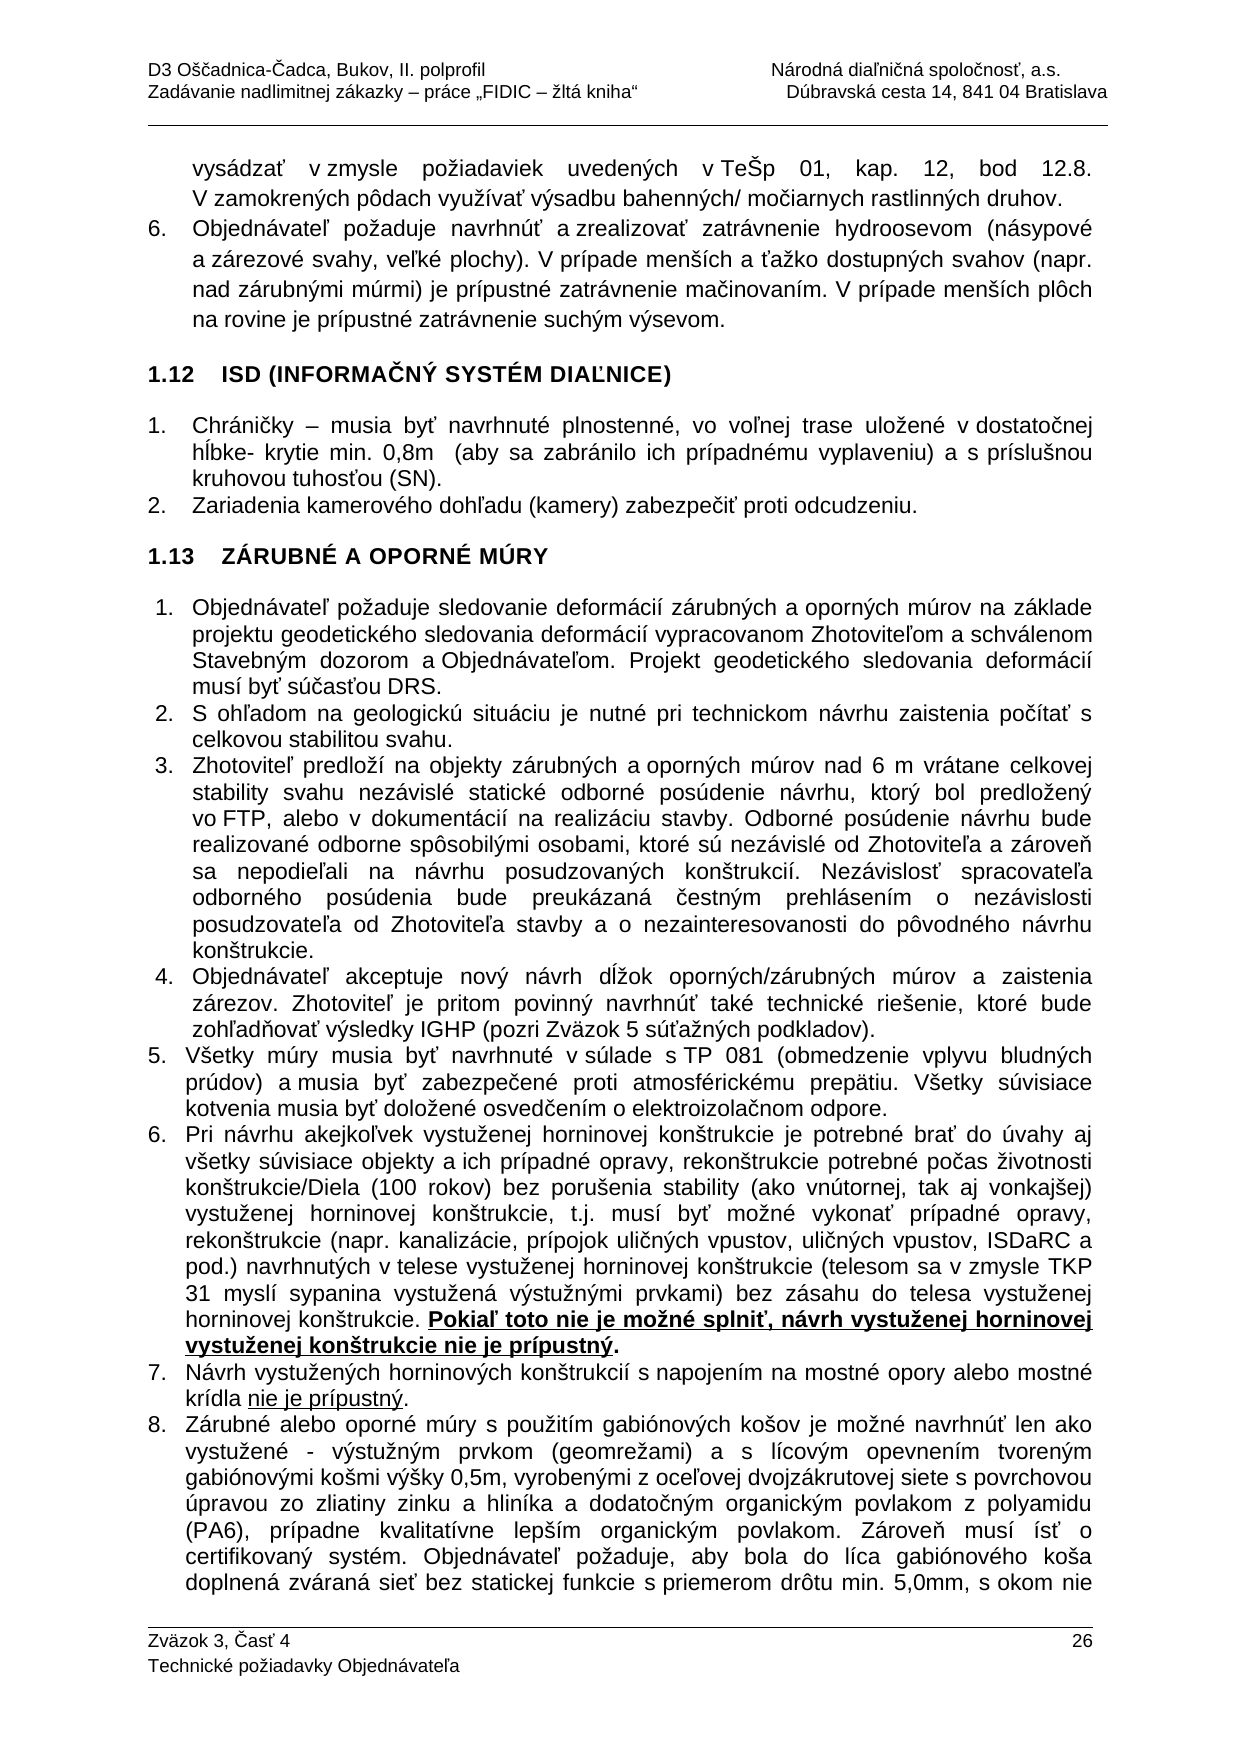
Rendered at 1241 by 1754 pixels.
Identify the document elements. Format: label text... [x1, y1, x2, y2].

subtitle Zárubné a oporné múry [148, 543, 1093, 569]
subtitle ISD (Informačný systém diaľnice) [148, 361, 1093, 387]
list S ohľadom na geologickú situáciu je nutné pri technickom návrhu zaistenia počítať s celkovou stabilitou svahu. [155, 700, 1093, 752]
list Objednávateľ požaduje sledovanie deformácií zárubných a oporných múrov na základe projektu geodetického sledovania deformácií vypracovanom Zhotoviteľom a schválenom Stavebným dozorom a Objednávateľom. Projekt geodetického sledovania deformácií musí byť súčasťou DRS. [155, 594, 1093, 700]
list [148, 1411, 1093, 1596]
list Všetky múry musia byť navrhnuté v súlade s TP 081 (obmedzenie vplyvu bludných prúdov) a musia byť zabezpečené proti atmosférickému prepätiu. Všetky súvisiace kotvenia musia byť doložené osvedčením o elektroizolačnom odpore. [148, 1042, 1093, 1121]
list Pri návrhu akejkoľvek vystuženej horninovej konštrukcie je potrebné brať do úvahy aj všetky súvisiace objekty a ich prípadné opravy, rekonštrukcie potrebné počas životnosti konštrukcie/Diela (100 rokov) bez porušenia stability (ako vnútornej, tak aj vonkajšej) vystuženej horninovej konštrukcie, t.j. musí byť možné vykonať prípadné opravy, rekonštrukcie (napr. kanalizácie, prípojok uličných vpustov, uličných vpustov, ISDaRC a pod.) navrhnutých v telese vystuženej horninovej konštrukcie (telesom sa v zmysle TKP 31 myslí sypanina vystužená výstužnými prvkami) bez zásahu do telesa vystuženej horninovej konštrukcie. Pokiaľ toto nie je možné splniť, návrh vystuženej horninovej vystuženej konštrukcie nie je prípustný. [148, 1121, 1093, 1358]
list Objednávateľ požaduje navrhnúť a zrealizovať zatrávnenie hydroosevom (násypové a zárezové svahy, veľké plochy). V prípade menších a ťažko dostupných svahov (napr. nad zárubnými múrmi) je prípustné zatrávnenie mačinovaním. V prípade menších plôch na rovine je prípustné zatrávnenie suchým výsevom. [148, 215, 1093, 332]
list Zariadenia kamerového dohľadu (kamery) zabezpečiť proti odcudzeniu. [147, 492, 1093, 518]
list Zhotoviteľ predloží na objekty zárubných a oporných múrov nad 6 m vrátane celkovej stability svahu nezávislé statické odborné posúdenie návrhu, ktorý bol predložený vo FTP, alebo v dokumentácií na realizáciu stavby. Odborné posúdenie návrhu bude realizované odborne spôsobilými osobami, ktoré sú nezávislé od Zhotoviteľa a zároveň sa nepodieľali na návrhu posudzovaných konštrukcií. Nezávislosť spracovateľa odborného posúdenia bude preukázaná čestným prehlásením o nezávislosti posudzovateľa od Zhotoviteľa stavby a o nezainteresovanosti do pôvodného návrhu konštrukcie. [154, 752, 1093, 963]
list Objednávateľ akceptuje nový návrh dĺžok oporných/zárubných múrov a zaistenia zárezov. Zhotoviteľ je pritom povinný navrhnúť také technické riešenie, ktoré bude zohľadňovať výsledky IGHP (pozri Zväzok 5 súťažných podkladov). [155, 963, 1093, 1042]
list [148, 155, 1093, 211]
list Chráničky – musia byť navrhnuté plnostenné, vo voľnej trase uložené v dostatočnej hĺbke- krytie min. 0,8m (aby sa zabránilo ich prípadnému vyplaveniu) a s príslušnou kruhovou tuhosťou (SN). [147, 412, 1093, 492]
list Návrh vystužených horninových konštrukcií s napojením na mostné opory alebo mostné krídla nie je prípustný. [148, 1358, 1093, 1411]
